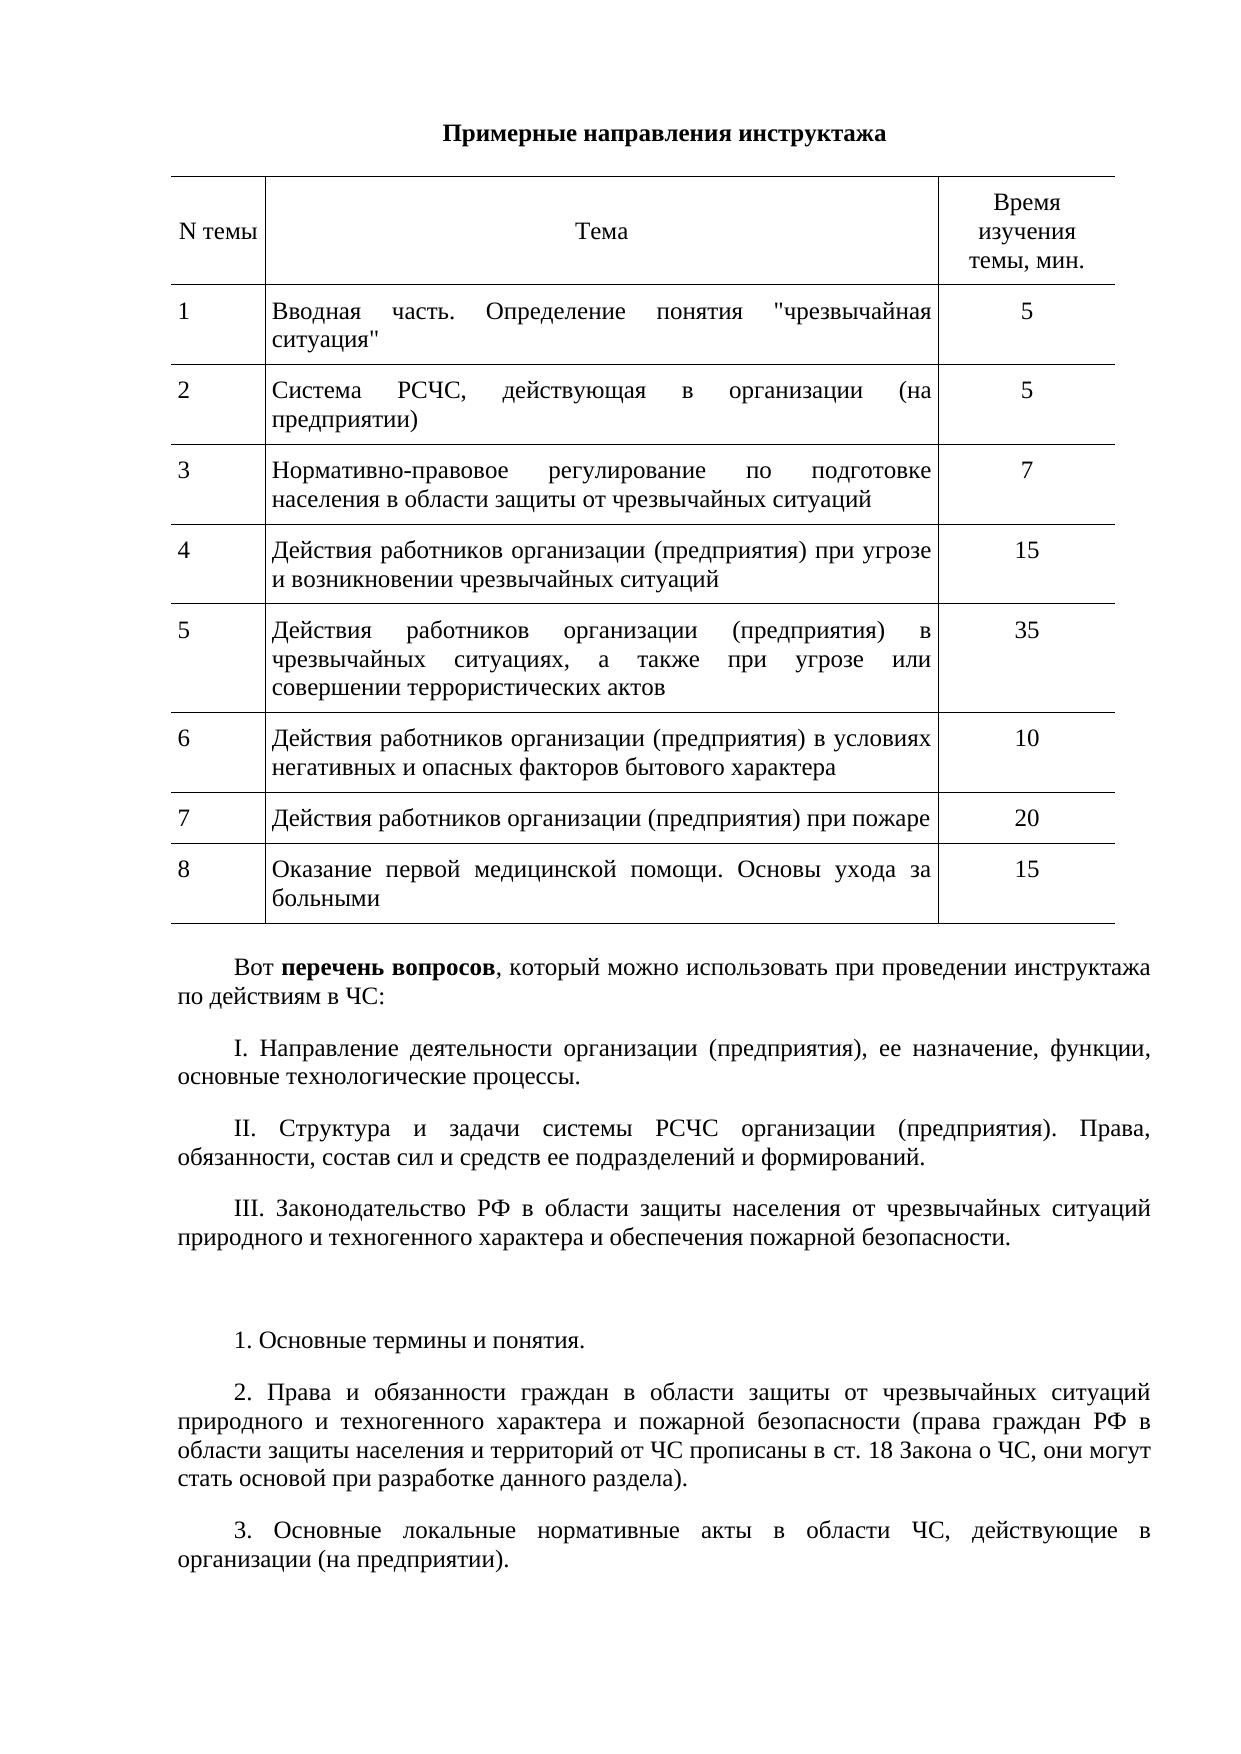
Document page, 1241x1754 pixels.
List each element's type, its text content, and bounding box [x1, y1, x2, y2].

table_cell Нормативно-правовое регулирование по подготовке населения в области защиты от чрезвычайных ситуаций [266, 445, 938, 523]
table_cell 4 [171, 525, 265, 603]
text Примерные направления инструктажа [177, 118, 1152, 147]
table_cell 6 [171, 713, 265, 792]
table_cell 35 [939, 604, 1115, 712]
table_cell 15 [939, 844, 1115, 922]
table_header Тема [266, 177, 938, 284]
text II. Структура и задачи системы РСЧС организации (предприятия). Права, обязанности, состав сил и средств ее подразделений и формирований. [177, 1113, 1152, 1171]
table_cell Вводная часть. Определение понятия "чрезвычайная ситуация" [266, 285, 938, 364]
table_cell 1 [171, 285, 265, 364]
table_cell Действия работников организации (предприятия) при пожаре [266, 793, 938, 843]
table_cell 5 [939, 285, 1115, 364]
table_cell 5 [171, 604, 265, 712]
text 1. Основные термины и понятия. [177, 1326, 1152, 1354]
table_header N темы [171, 177, 265, 284]
table_cell 3 [171, 445, 265, 523]
table_cell 20 [939, 793, 1115, 843]
text 2. Права и обязанности граждан в области защиты от чрезвычайных ситуаций природного и техногенного характера и пожарной безопасности (права граждан РФ в области защиты населения и территорий от ЧС прописаны в ст. 18 Закона о ЧС, они могут стать основой при разработке данного раздела). [177, 1377, 1152, 1492]
table_cell 7 [939, 445, 1115, 523]
text Вот перечень вопросов, который можно использовать при проведении инструктажа по действиям в ЧС: [177, 952, 1152, 1010]
table_header Время изучения темы, мин. [939, 177, 1115, 284]
text I. Направление деятельности организации (предприятия), ее назначение, функции, основные технологические процессы. [177, 1033, 1152, 1090]
table_cell Оказание первой медицинской помощи. Основы ухода за больными [266, 844, 938, 922]
table_cell 5 [939, 365, 1115, 444]
table_cell 2 [171, 365, 265, 444]
table_cell 15 [939, 525, 1115, 603]
table_cell Действия работников организации (предприятия) в условиях негативных и опасных факторов бытового характера [266, 713, 938, 792]
text III. Законодательство РФ в области защиты населения от чрезвычайных ситуаций природного и техногенного характера и обеспечения пожарной безопасности. [177, 1193, 1152, 1251]
table_cell Система РСЧС, действующая в организации (на предприятии) [266, 365, 938, 444]
table_cell 10 [939, 713, 1115, 792]
table_cell 8 [171, 844, 265, 922]
table_cell Действия работников организации (предприятия) при угрозе и возникновении чрезвычайных ситуаций [266, 525, 938, 603]
text 3. Основные локальные нормативные акты в области ЧС, действующие в организации (на предприятии). [177, 1515, 1152, 1573]
table_cell Действия работников организации (предприятия) в чрезвычайных ситуациях, а также при угрозе или совершении террористических актов [266, 604, 938, 712]
table_cell 7 [171, 793, 265, 843]
